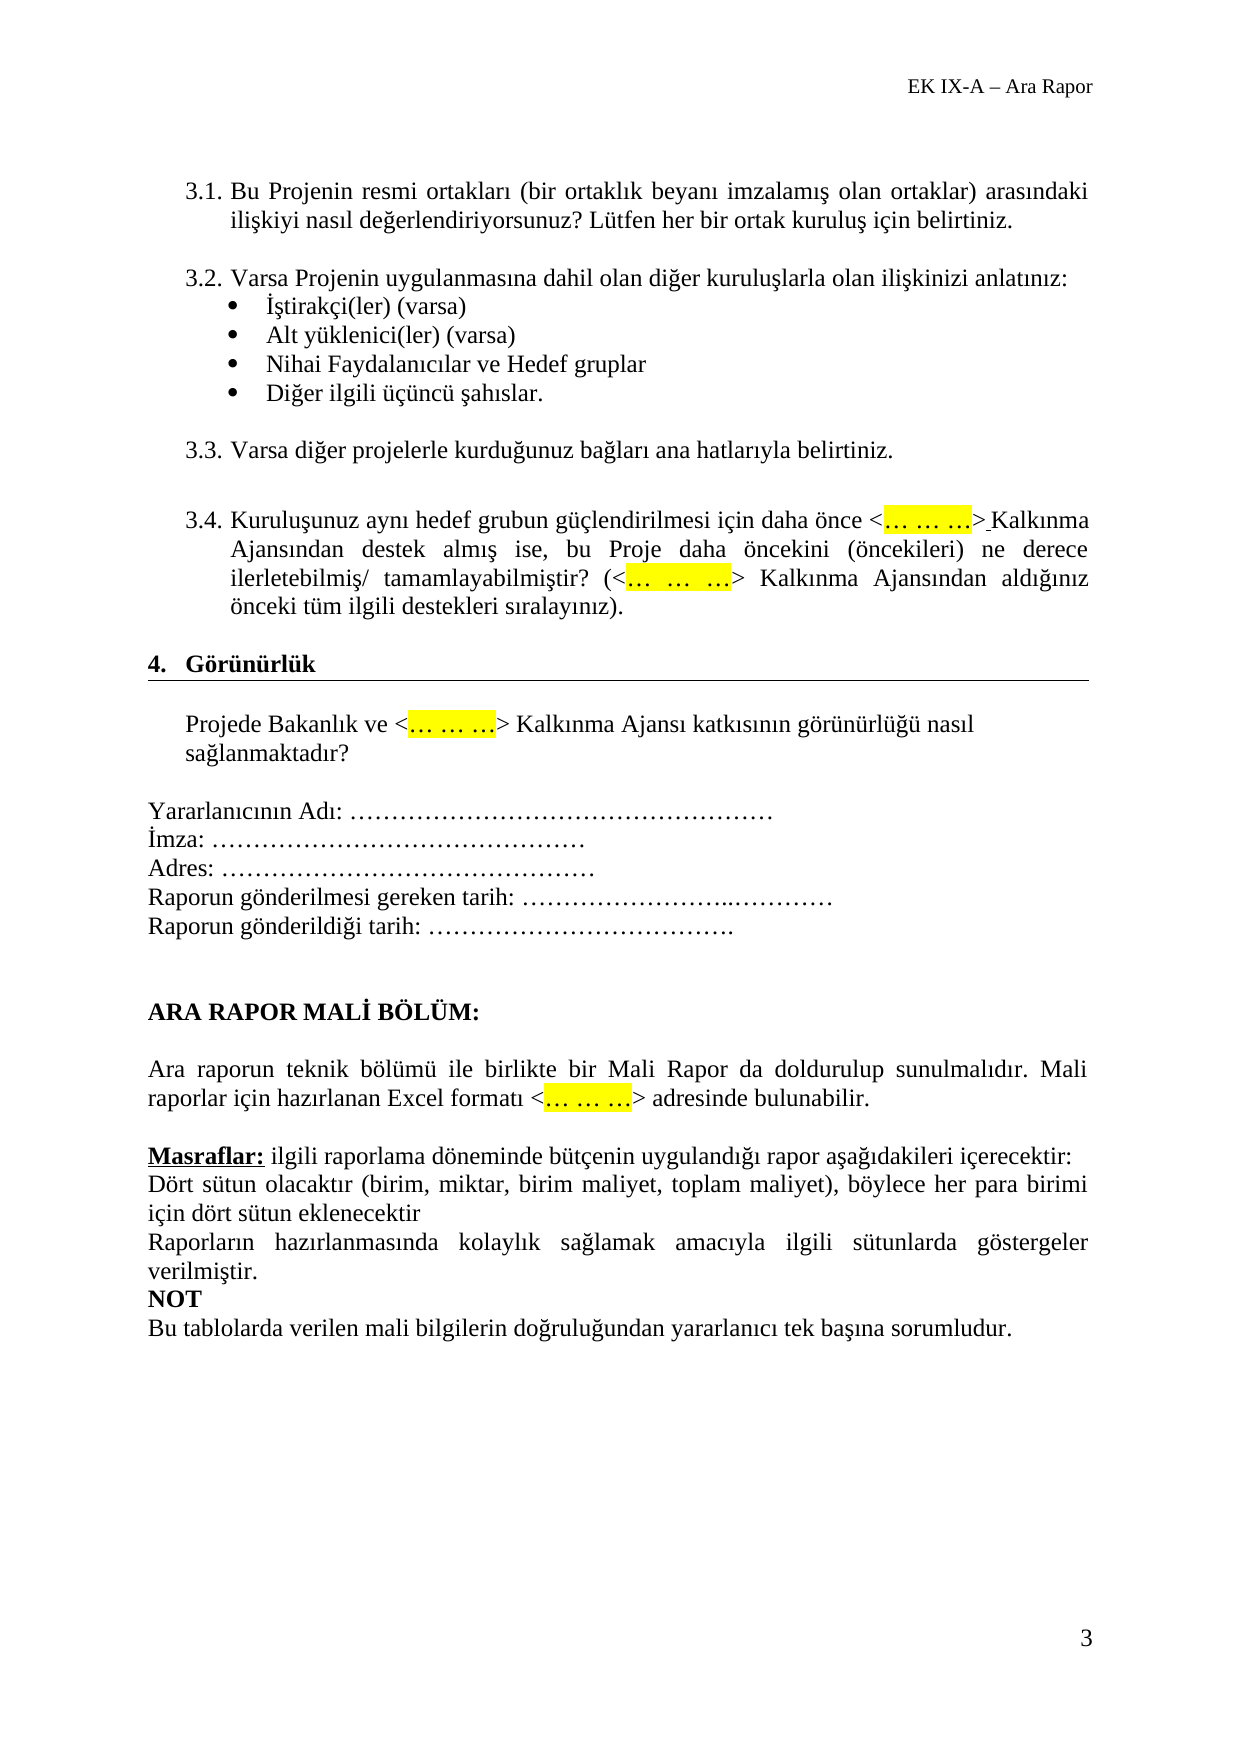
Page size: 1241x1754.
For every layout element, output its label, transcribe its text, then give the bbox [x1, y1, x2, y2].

text Yararlanıcının Adı: …………………………………………… [148, 796, 1089, 824]
list Bu Projenin resmi ortakları (bir ortaklık beyanı imzalamış olan ortaklar) arasındaki ilişkiyi nasıl değerlendiriyorsunuz? Lütfen her bir ortak kuruluş için belirtiniz. [185, 176, 1089, 234]
list Kuruluşunuz aynı hedef grubun güçlendirilmesi için daha önce <… … …> Kalkınma Ajansından destek almış ise, bu Proje daha öncekini (öncekileri) ne derece ilerletebilmiş/ tamamlayabilmiştir? (<… … …> Kalkınma Ajansından aldığınız önceki tüm ilgili destekleri sıralayınız). [185, 505, 1089, 620]
text Dört sütun olacaktır (birim, miktar, birim maliyet, toplam maliyet), böylece her para birimi için dört sütun eklenecektir [148, 1169, 1089, 1227]
text Masraflar: ilgili raporlama döneminde bütçenin uygulandığı rapor aşağıdakileri içerecektir: [148, 1141, 1089, 1169]
list Alt yüklenici(ler) (varsa) [228, 320, 1089, 349]
list İştirakçi(ler) (varsa) [228, 291, 1089, 320]
list Varsa Projenin uygulanmasına dahil olan diğer kuruluşlarla olan ilişkinizi anlatınız: [185, 263, 1089, 291]
text Ara raporun teknik bölümü ile birlikte bir Mali Rapor da doldurulup sunulmalıdır. Mali raporlar için hazırlanan Excel formatı <… … …> adresinde bulunabilir. [148, 1054, 1089, 1112]
text Adres: ……………………………………… [148, 853, 1089, 882]
list Görünürlük [148, 649, 1089, 680]
text İmza: ……………………………………… [148, 824, 1089, 853]
list Varsa diğer projelerle kurduğunuz bağları ana hatlarıyla belirtiniz. [185, 435, 1089, 464]
text Raporların hazırlanmasında kolaylık sağlamak amacıyla ilgili sütunlarda göstergeler verilmiştir. [148, 1227, 1089, 1284]
text NOT [148, 1284, 1089, 1313]
text Raporun gönderilmesi gereken tarih: ……………………..………… [148, 882, 1089, 911]
text ARA RAPOR MALİ BÖLÜM: [148, 997, 1089, 1026]
text Raporun gönderildiği tarih: ………………………………. [148, 911, 1089, 939]
list Nihai Faydalanıcılar ve Hedef gruplar [228, 349, 1089, 378]
text Bu tablolarda verilen mali bilgilerin doğruluğundan yararlanıcı tek başına sorumludur. [148, 1313, 1089, 1342]
list Diğer ilgili üçüncü şahıslar. [228, 378, 1089, 406]
text Projede Bakanlık ve <… … …> Kalkınma Ajansı katkısının görünürlüğü nasıl sağlanmaktadır? [185, 709, 1089, 767]
